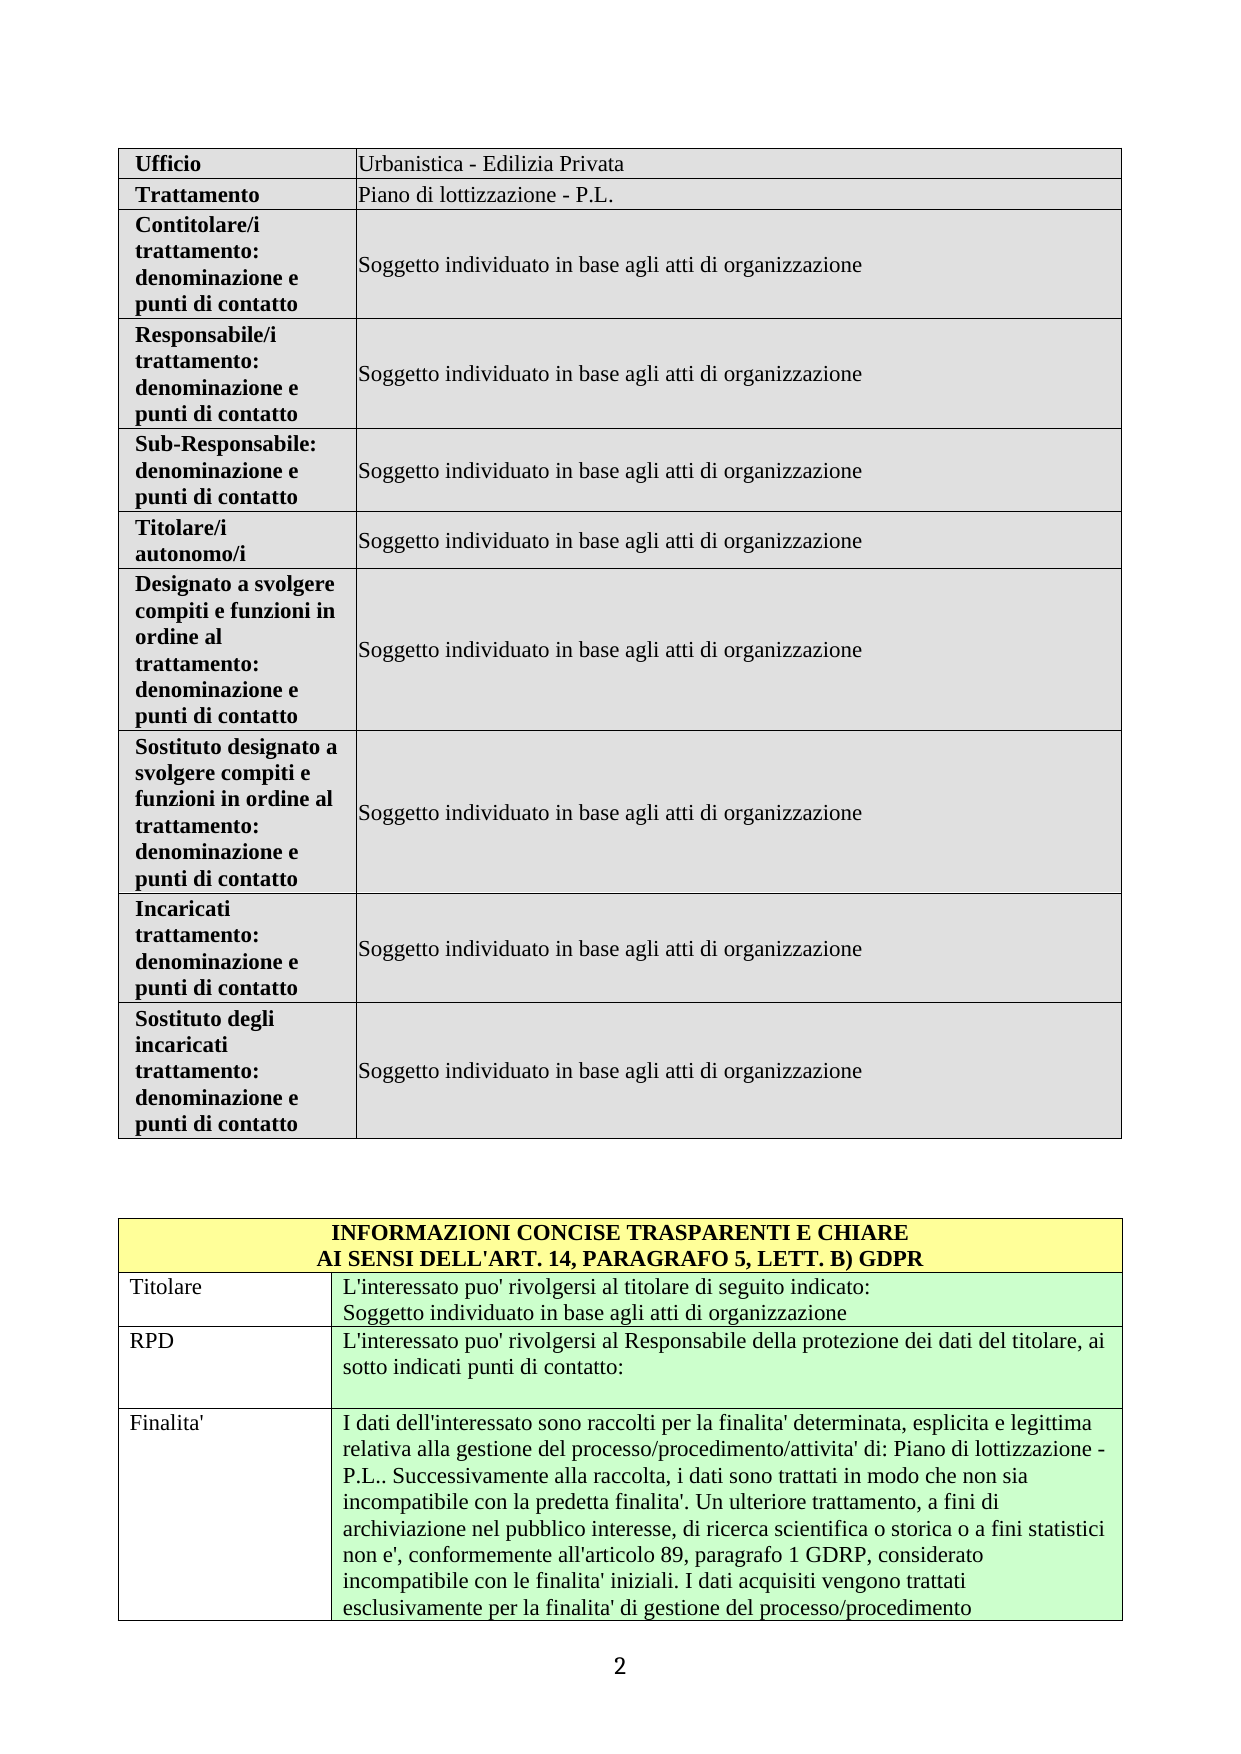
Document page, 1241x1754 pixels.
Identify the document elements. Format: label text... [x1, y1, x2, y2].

table_cell Urbanistica - Edilizia Privata [357, 149, 1121, 178]
table_cell Designato a svolgere compiti e funzioni in ordine al trattamento: denominazione e punti di contatto [119, 569, 356, 730]
table_cell Responsabile/i trattamento: denominazione e punti di contatto [119, 319, 356, 428]
table_cell Soggetto individuato in base agli atti di organizzazione [357, 512, 1121, 568]
table_cell RPD [119, 1327, 331, 1408]
table_cell Finalita' [119, 1409, 331, 1620]
table_cell Titolare [119, 1273, 331, 1326]
table_header INFORMAZIONI CONCISE TRASPARENTI E CHIARE AI SENSI DELL'ART. 14, PARAGRAFO 5, LETT. B) GDPR [119, 1219, 1122, 1272]
table_cell Contitolare/i trattamento: denominazione e punti di contatto [119, 210, 356, 318]
table_cell Soggetto individuato in base agli atti di organizzazione [357, 429, 1121, 511]
table_cell Titolare/i autonomo/i [119, 512, 356, 568]
table_cell Sub-Responsabile: denominazione e punti di contatto [119, 429, 356, 511]
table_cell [332, 1409, 1122, 1620]
table_cell Sostituto degli incaricati trattamento: denominazione e punti di contatto [119, 1003, 356, 1138]
table_cell Piano di lottizzazione - P.L. [357, 179, 1121, 209]
table_cell Soggetto individuato in base agli atti di organizzazione [357, 569, 1121, 730]
table_cell L'interessato puo' rivolgersi al Responsabile della protezione dei dati del titolare, ai sotto indicati punti di contatto: [332, 1327, 1122, 1408]
table_cell Trattamento [119, 179, 356, 209]
table_cell Soggetto individuato in base agli atti di organizzazione [357, 731, 1121, 892]
table_cell Soggetto individuato in base agli atti di organizzazione [357, 319, 1121, 428]
table_cell Ufficio [119, 149, 356, 178]
table_cell Sostituto designato a svolgere compiti e funzioni in ordine al trattamento: denominazione e punti di contatto [119, 731, 356, 892]
table_cell Soggetto individuato in base agli atti di organizzazione [357, 1003, 1121, 1138]
table_cell Incaricati trattamento: denominazione e punti di contatto [119, 894, 356, 1002]
table_cell L'interessato puo' rivolgersi al titolare di seguito indicato: Soggetto individuato in base agli atti di organizzazione [332, 1273, 1122, 1326]
table_cell Soggetto individuato in base agli atti di organizzazione [357, 894, 1121, 1002]
table_cell Soggetto individuato in base agli atti di organizzazione [357, 210, 1121, 318]
